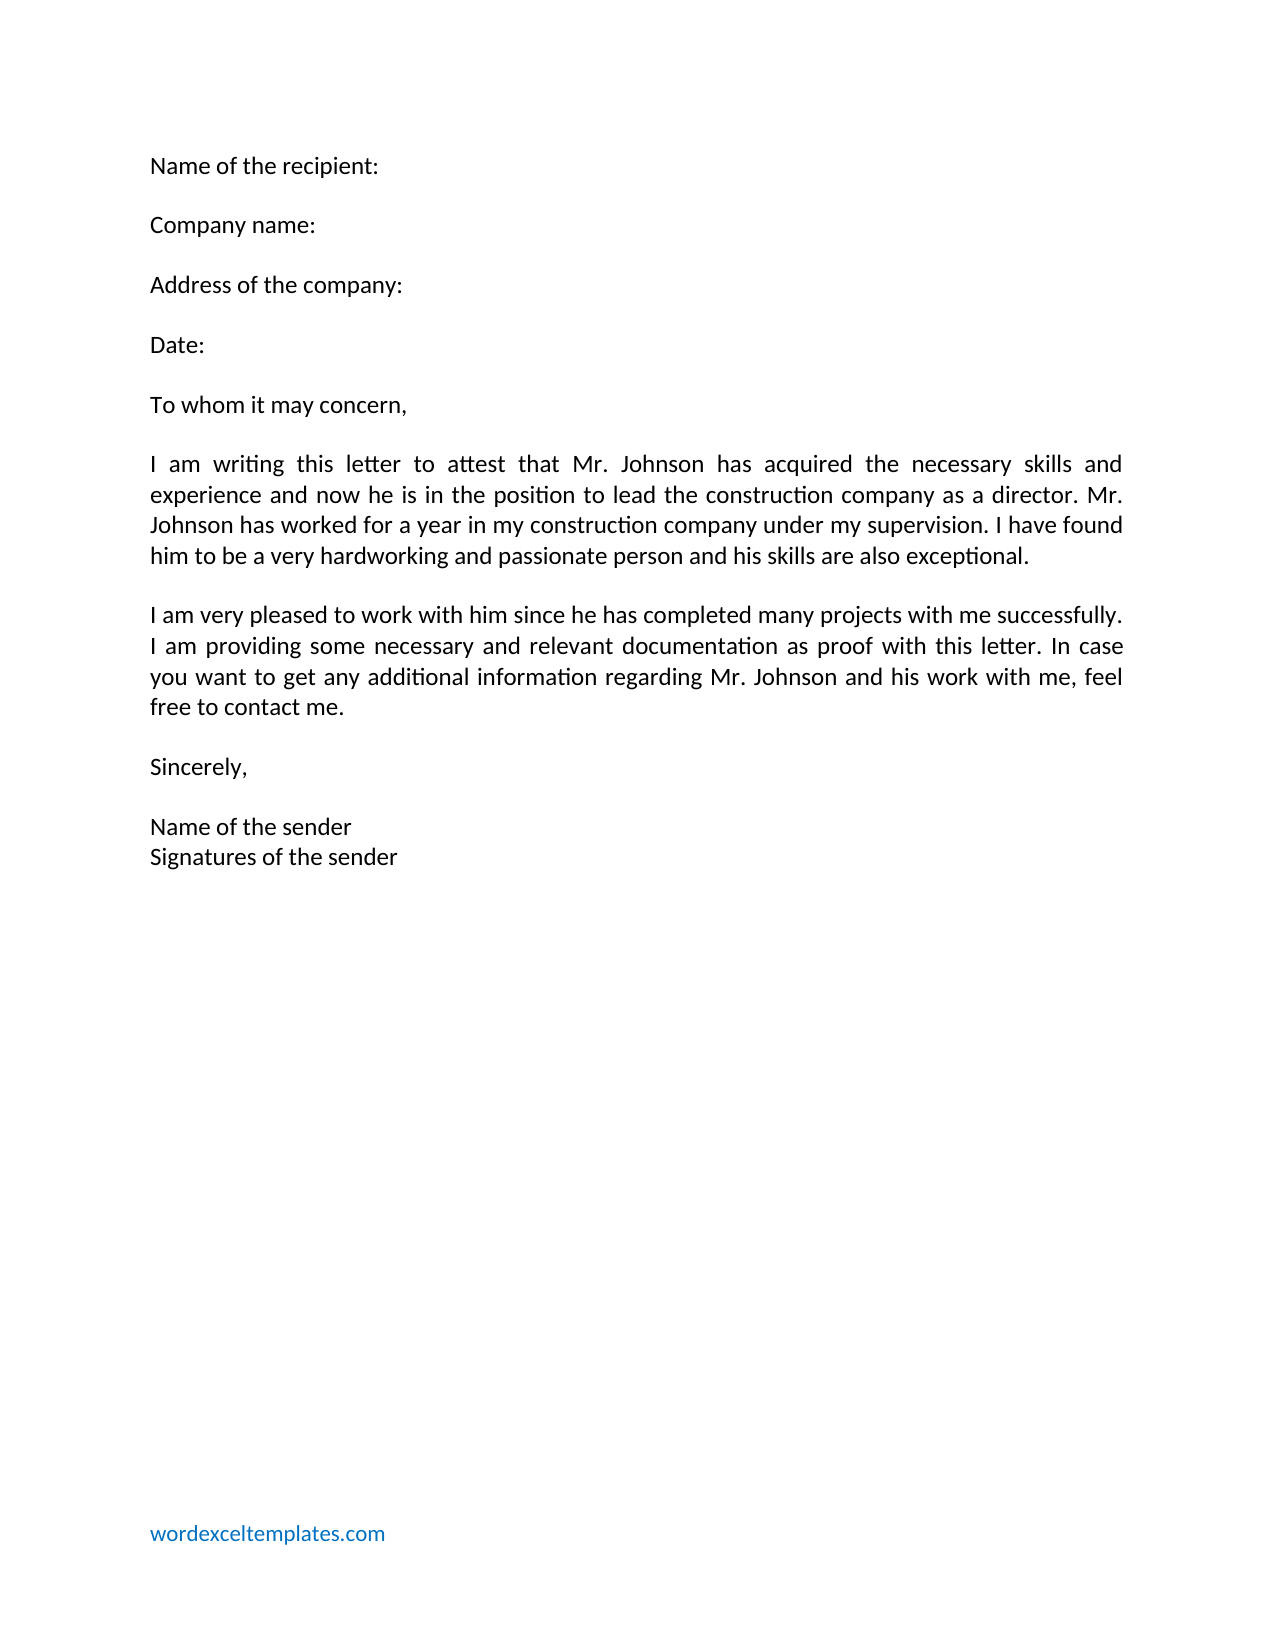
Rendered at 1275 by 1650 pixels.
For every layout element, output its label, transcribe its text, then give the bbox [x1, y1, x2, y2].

text I am writing this letter to attest that Mr. Johnson has acquired the necessary skills and experience and now he is in the position to lead the construction company as a director. Mr. Johnson has worked for a year in my construction company under my supervision. I have found him to be a very hardworking and passionate person and his skills are also exceptional. [150, 448, 1125, 571]
text Address of the company: [150, 269, 1125, 300]
text Name of the recipient: [150, 150, 1125, 181]
text To whom it may concern, [150, 389, 1125, 419]
text Name of the sender Signatures of the sender [150, 811, 1125, 872]
text I am very pleased to work with him since he has completed many projects with me successfully. I am providing some necessary and relevant documentation as proof with this letter. In case you want to get any additional information regarding Mr. Johnson and his work with me, feel free to contact me. [150, 600, 1125, 722]
text Sincerely, [150, 751, 1125, 781]
text Company name: [150, 210, 1125, 240]
text Date: [150, 329, 1125, 359]
